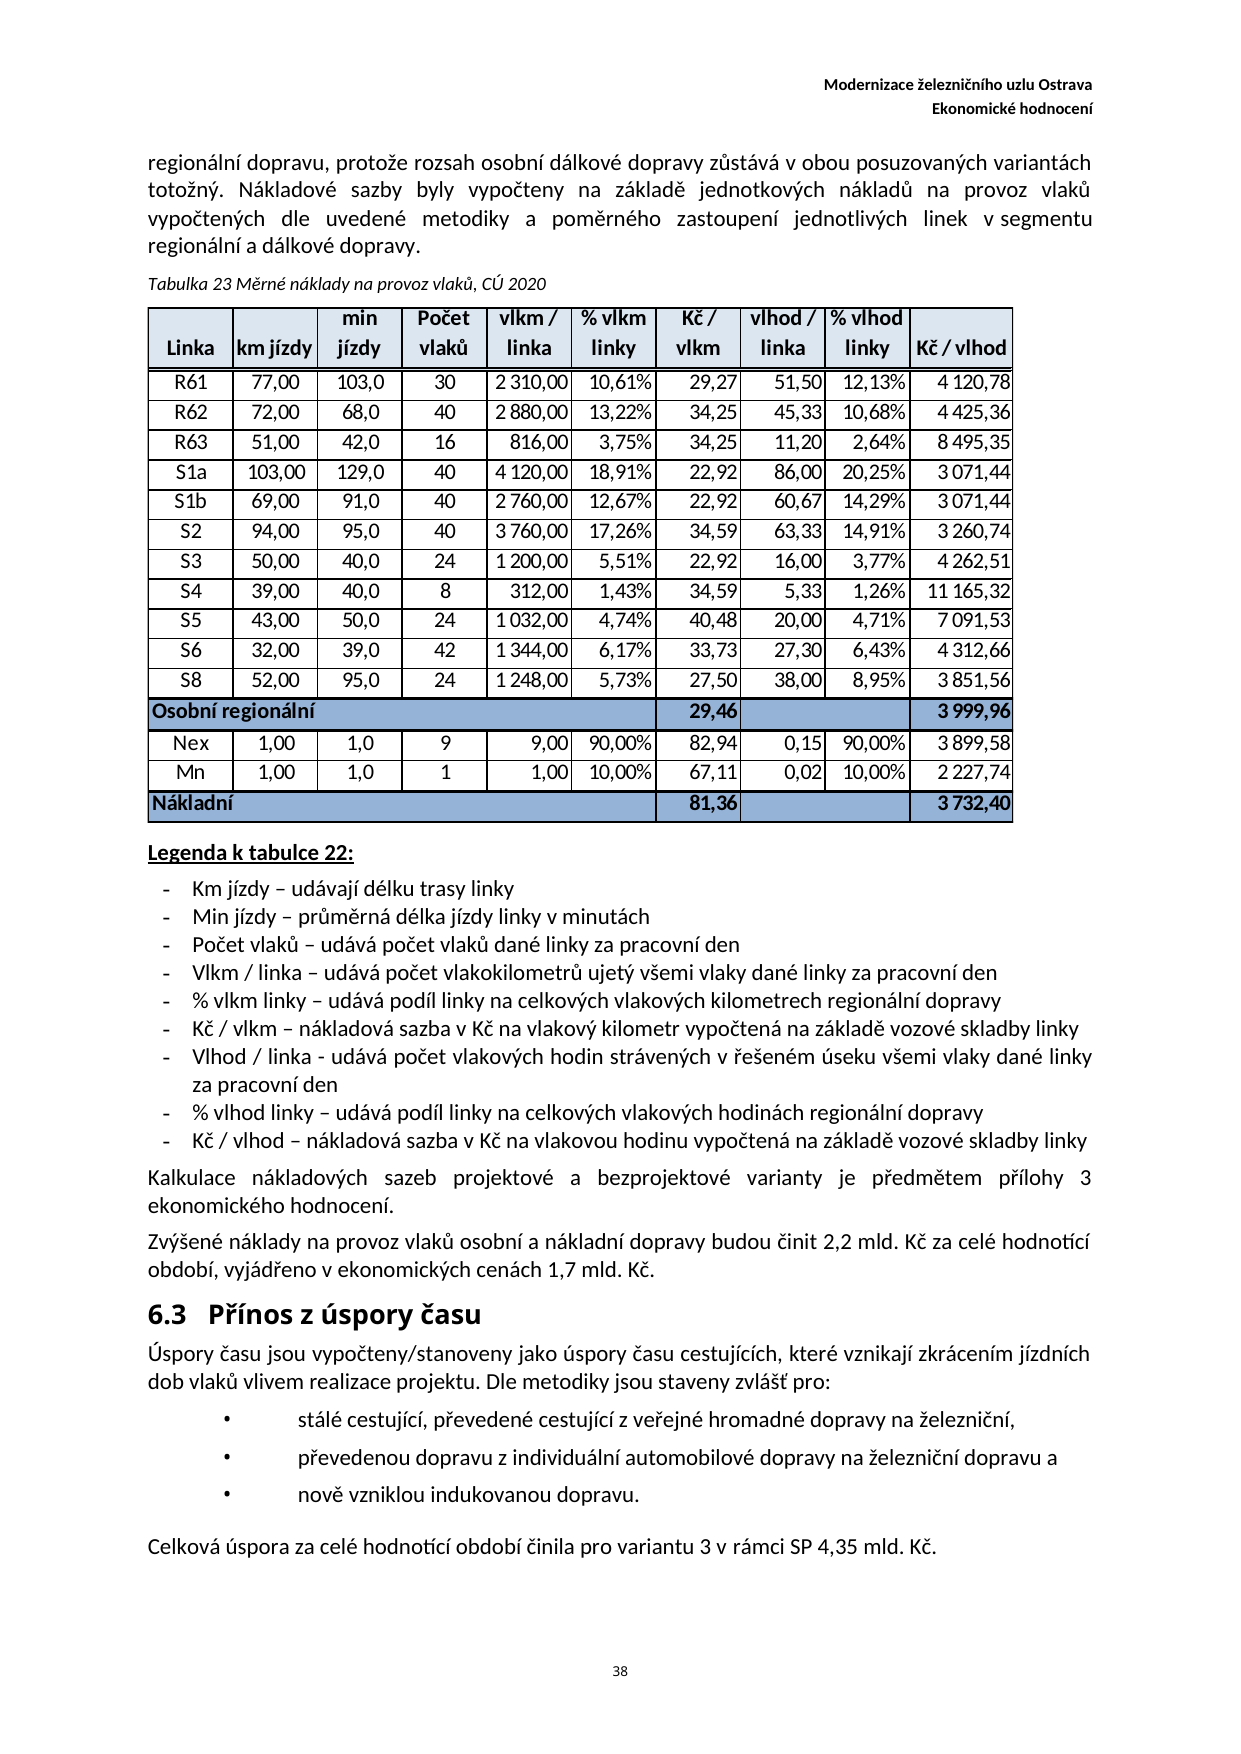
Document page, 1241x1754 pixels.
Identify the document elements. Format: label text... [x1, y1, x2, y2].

text Úspory času jsou vypočteny/stanoveny jako úspory času cestujících, které vznikají zkrácením jízdních dob vlaků vlivem realizace projektu. Dle metodiky jsou staveny zvlášť pro: [148, 1339, 1093, 1395]
list převedenou dopravu z individuální automobilové dopravy na železniční dopravu a [223, 1441, 1093, 1472]
list % vlkm linky – udává podíl linky na celkových vlakových kilometrech regionální dopravy [162, 986, 1093, 1014]
list Vlkm / linka – udává počet vlakokilometrů ujetý všemi vlaky dané linky za pracovní den [162, 958, 1093, 986]
list Vlhod / linka - udává počet vlakových hodin strávených v řešeném úseku všemi vlaky dané linky za pracovní den [162, 1042, 1093, 1098]
list Počet vlaků – udává počet vlaků dané linky za pracovní den [162, 930, 1093, 958]
list Min jízdy – průměrná délka jízdy linky v minutách [162, 902, 1093, 930]
text Legenda k tabulce 22: [148, 838, 1093, 866]
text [148, 148, 1093, 260]
text Zvýšené náklady na provoz vlaků osobní a nákladní dopravy budou činit 2,2 mld. Kč za celé hodnotící období, vyjádřeno v ekonomických cenách 1,7 mld. Kč. [148, 1227, 1093, 1283]
list Km jízdy – udávají délku trasy linky [162, 874, 1093, 902]
text Kalkulace nákladových sazeb projektové a bezprojektové varianty je předmětem přílohy 3 ekonomického hodnocení. [148, 1163, 1093, 1219]
list nově vzniklou indukovanou dopravu. [223, 1478, 1093, 1509]
text Celková úspora za celé hodnotící období činila pro variantu 3 v rámci SP 4,35 mld. Kč. [148, 1532, 1093, 1561]
list Kč / vlhod – nákladová sazba v Kč na vlakovou hodinu vypočtená na základě vozové skladby linky [162, 1127, 1093, 1154]
text Tabulka 23 Měrné náklady na provoz vlaků, CÚ 2020 [148, 272, 1093, 295]
list % vlhod linky – udává podíl linky na celkových vlakových hodinách regionální dopravy [162, 1098, 1093, 1127]
subtitle Přínos z úspory času [148, 1296, 1093, 1333]
list Kč / vlkm – nákladová sazba v Kč na vlakový kilometr vypočtená na základě vozové skladby linky [162, 1014, 1093, 1042]
list stálé cestující, převedené cestující z veřejné hromadné dopravy na železniční, [223, 1403, 1093, 1434]
